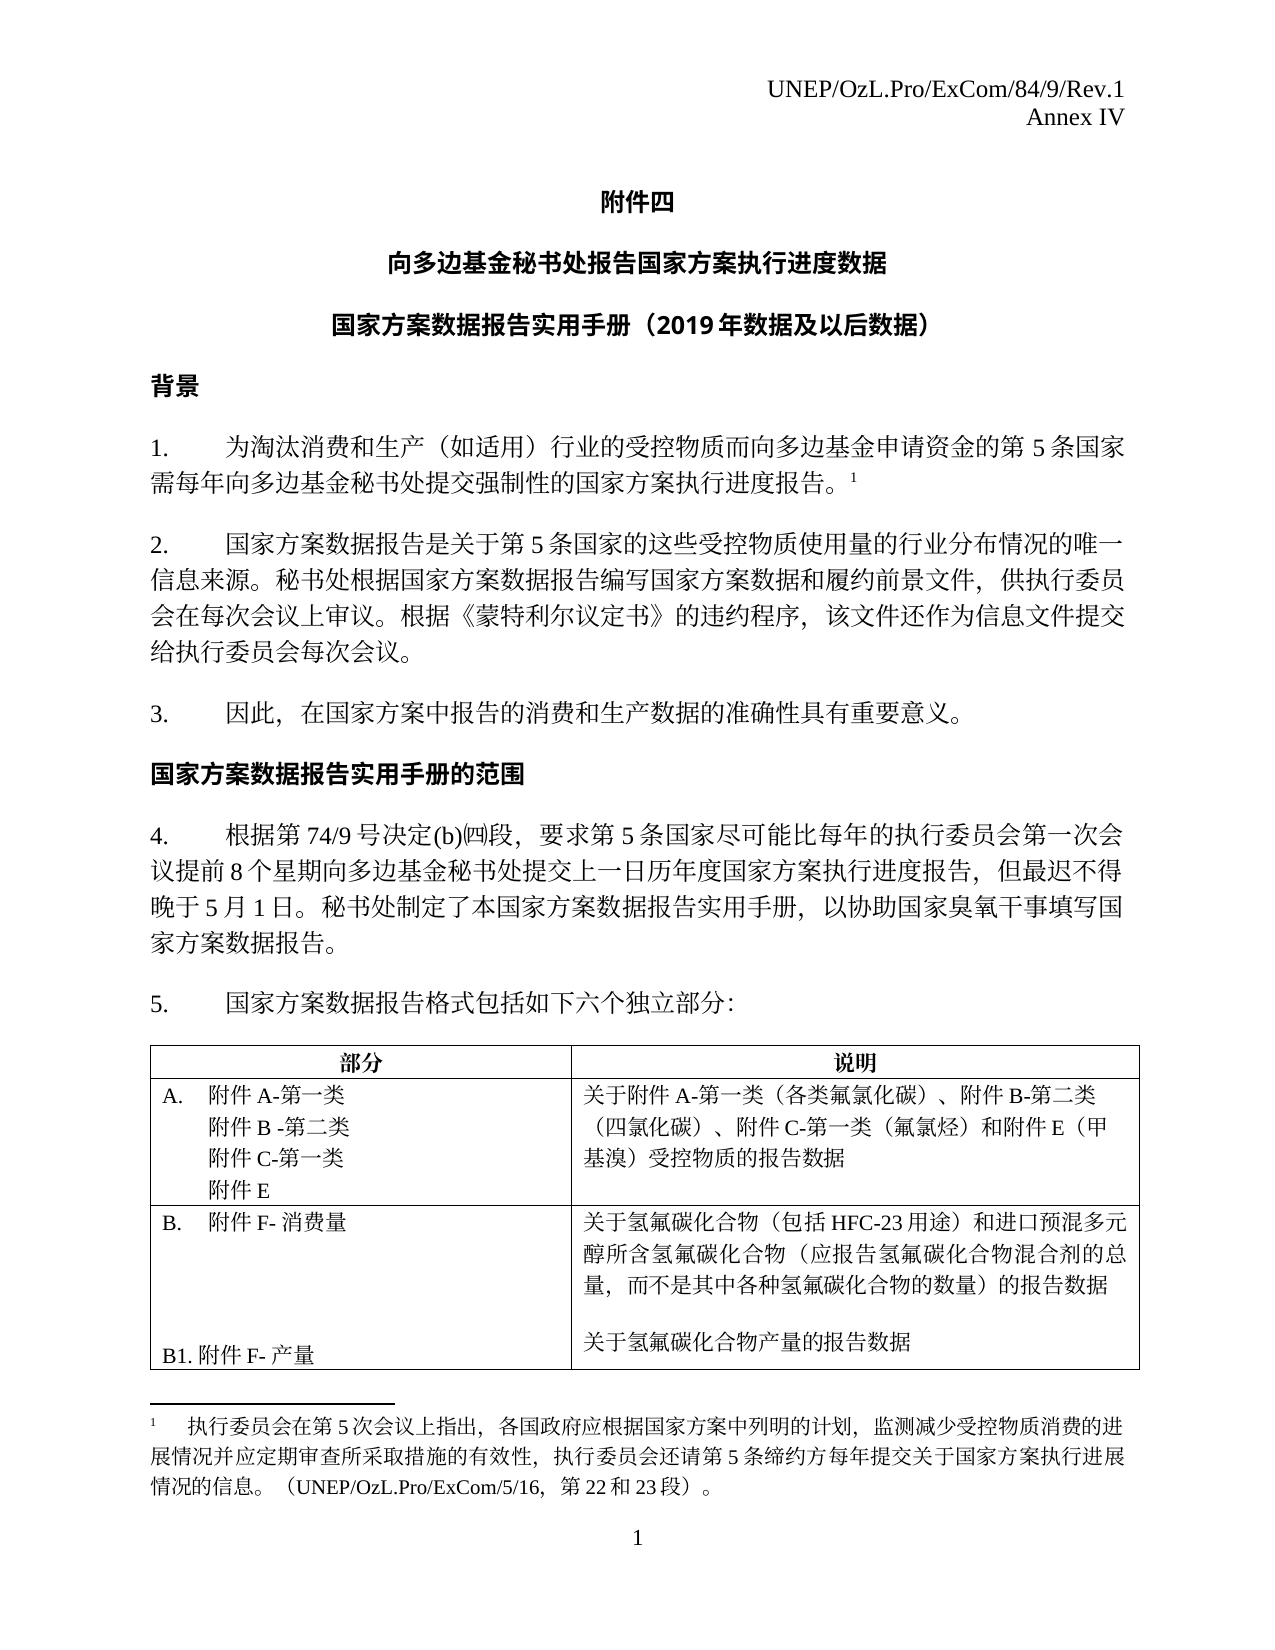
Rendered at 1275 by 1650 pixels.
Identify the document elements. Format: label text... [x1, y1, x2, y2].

text 国家方案数据报告实用手册（2019年数据及以后数据） [150, 305, 1125, 341]
subtitle 为淘汰消费和生产（如适用）行业的受控物质而向多边基金申请资金的第5条国家需每年向多边基金秘书处提交强制性的国家方案执行进度报告。 [150, 428, 1125, 499]
subtitle 国家方案数据报告是关于第5条国家的这些受控物质使用量的行业分布情况的唯一信息来源。秘书处根据国家方案数据报告编写国家方案数据和履约前景文件，供执行委员会在每次会议上审议。根据《蒙特利尔议定书》的违约程序，该文件还作为信息文件提交给执行委员会每次会议。 [150, 524, 1125, 668]
table_header 说明 [572, 1046, 1139, 1078]
subtitle 根据第74/9号决定(b)㈣段，要求第5条国家尽可能比每年的执行委员会第一次会议提前8个星期向多边基金秘书处提交上一日历年度国家方案执行进度报告，但最迟不得晚于5月1日。秘书处制定了本国家方案数据报告实用手册，以协助国家臭氧干事填写国家方案数据报告。 [150, 815, 1125, 959]
table_cell 附件A-第一类 附件B -第二类 附件C-第一类 附件E [151, 1079, 571, 1204]
text 向多边基金秘书处报告国家方案执行进度数据 [150, 244, 1125, 280]
table_cell 关于附件A-第一类（各类氟氯化碳）、附件B-第二类（四氯化碳）、附件C-第一类（氟氯烃）和附件E（甲基溴）受控物质的报告数据 [572, 1079, 1139, 1204]
table_cell 关于氢氟碳化合物（包括HFC-23用途）和进口预混多元醇所含氢氟碳化合物（应报告氢氟碳化合物混合剂的总量，而不是其中各种氢氟碳化合物的数量）的报告数据 关于氢氟碳化合物产量的报告数据 [572, 1206, 1139, 1369]
table_header 部分 [151, 1046, 571, 1078]
table_cell 附件F- 消费量 B1. 附件F- 产量 [151, 1206, 571, 1369]
subtitle 因此，在国家方案中报告的消费和生产数据的准确性具有重要意义。 [150, 693, 1125, 729]
subtitle 国家方案数据报告格式包括如下六个独立部分： [150, 984, 1125, 1020]
text 附件四 [150, 183, 1125, 219]
subtitle 背景 [150, 366, 1125, 403]
subtitle 国家方案数据报告实用手册的范围 [150, 754, 1125, 790]
